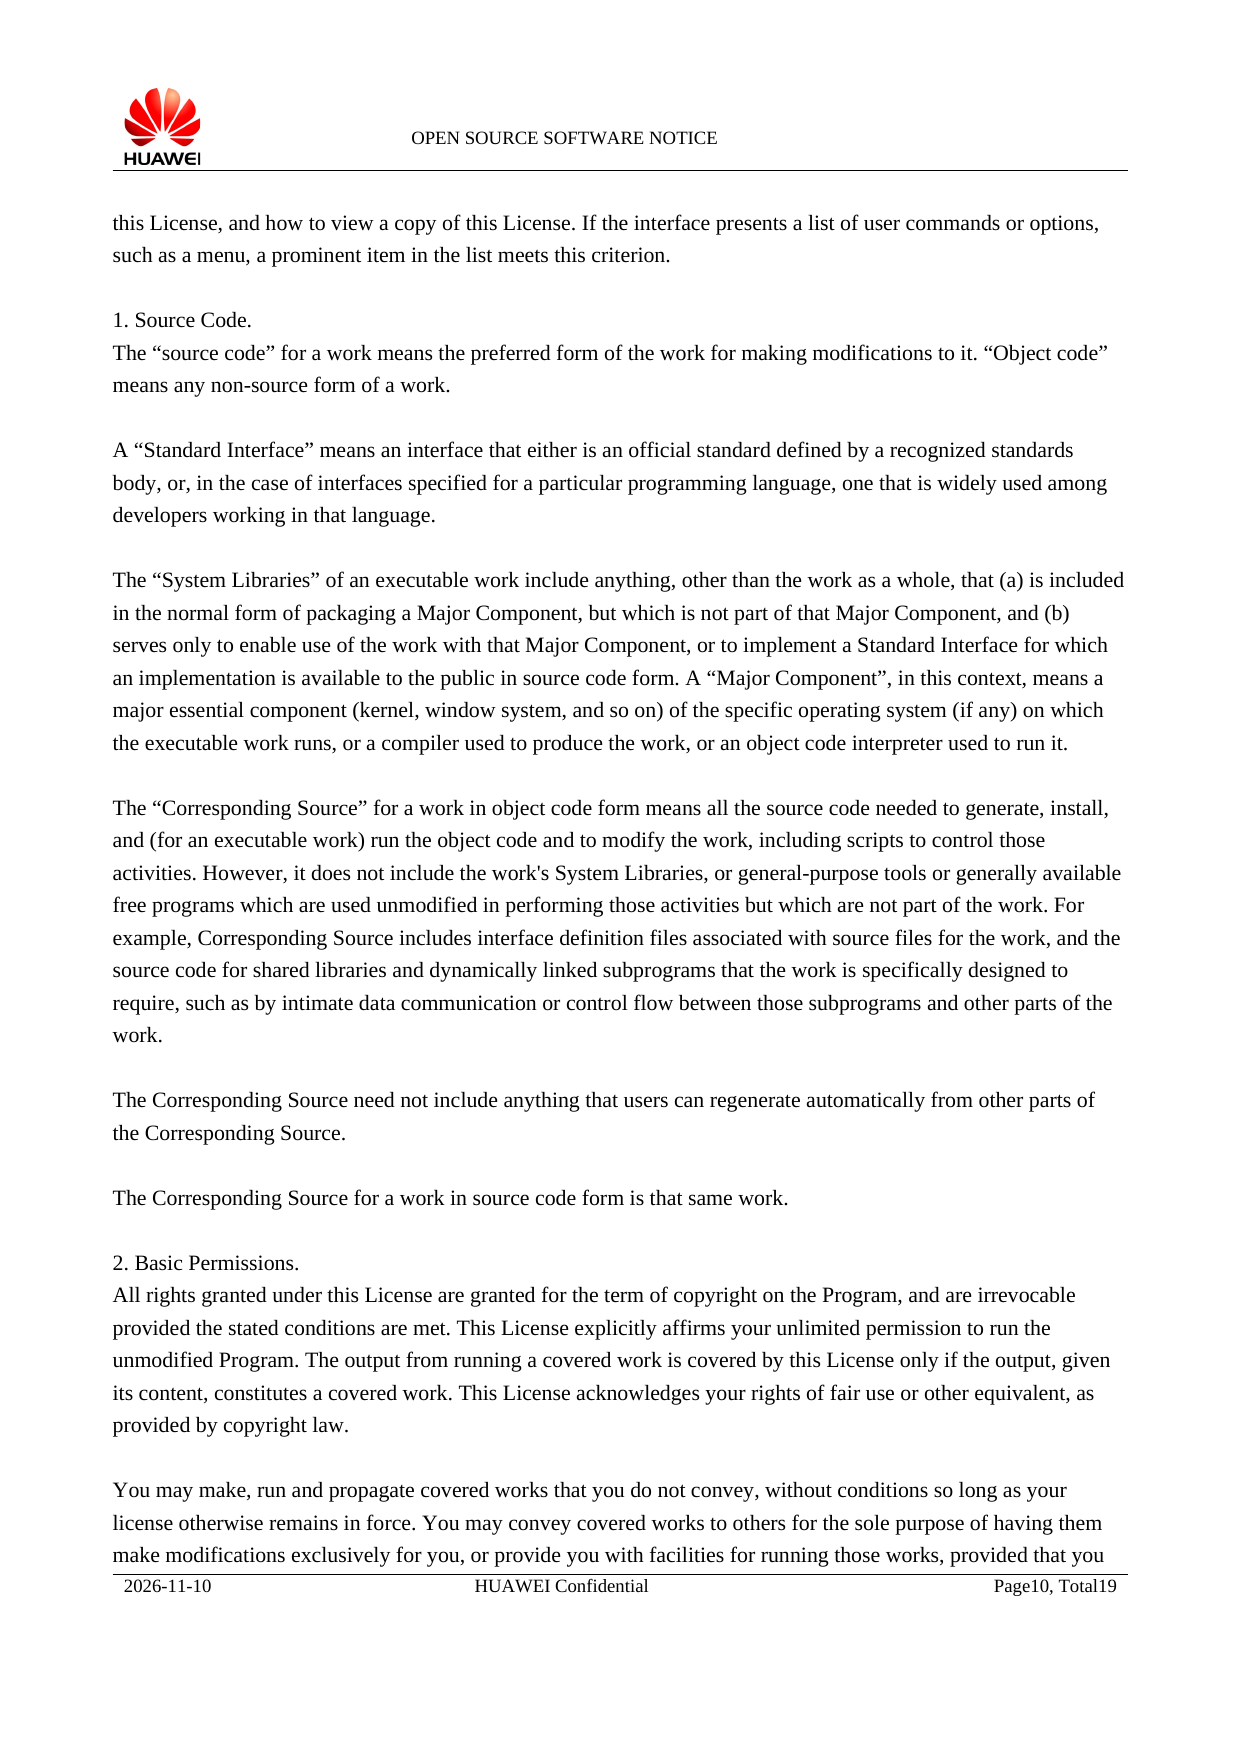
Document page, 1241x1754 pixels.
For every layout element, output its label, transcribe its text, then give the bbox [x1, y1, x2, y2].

picture [124, 88, 201, 165]
